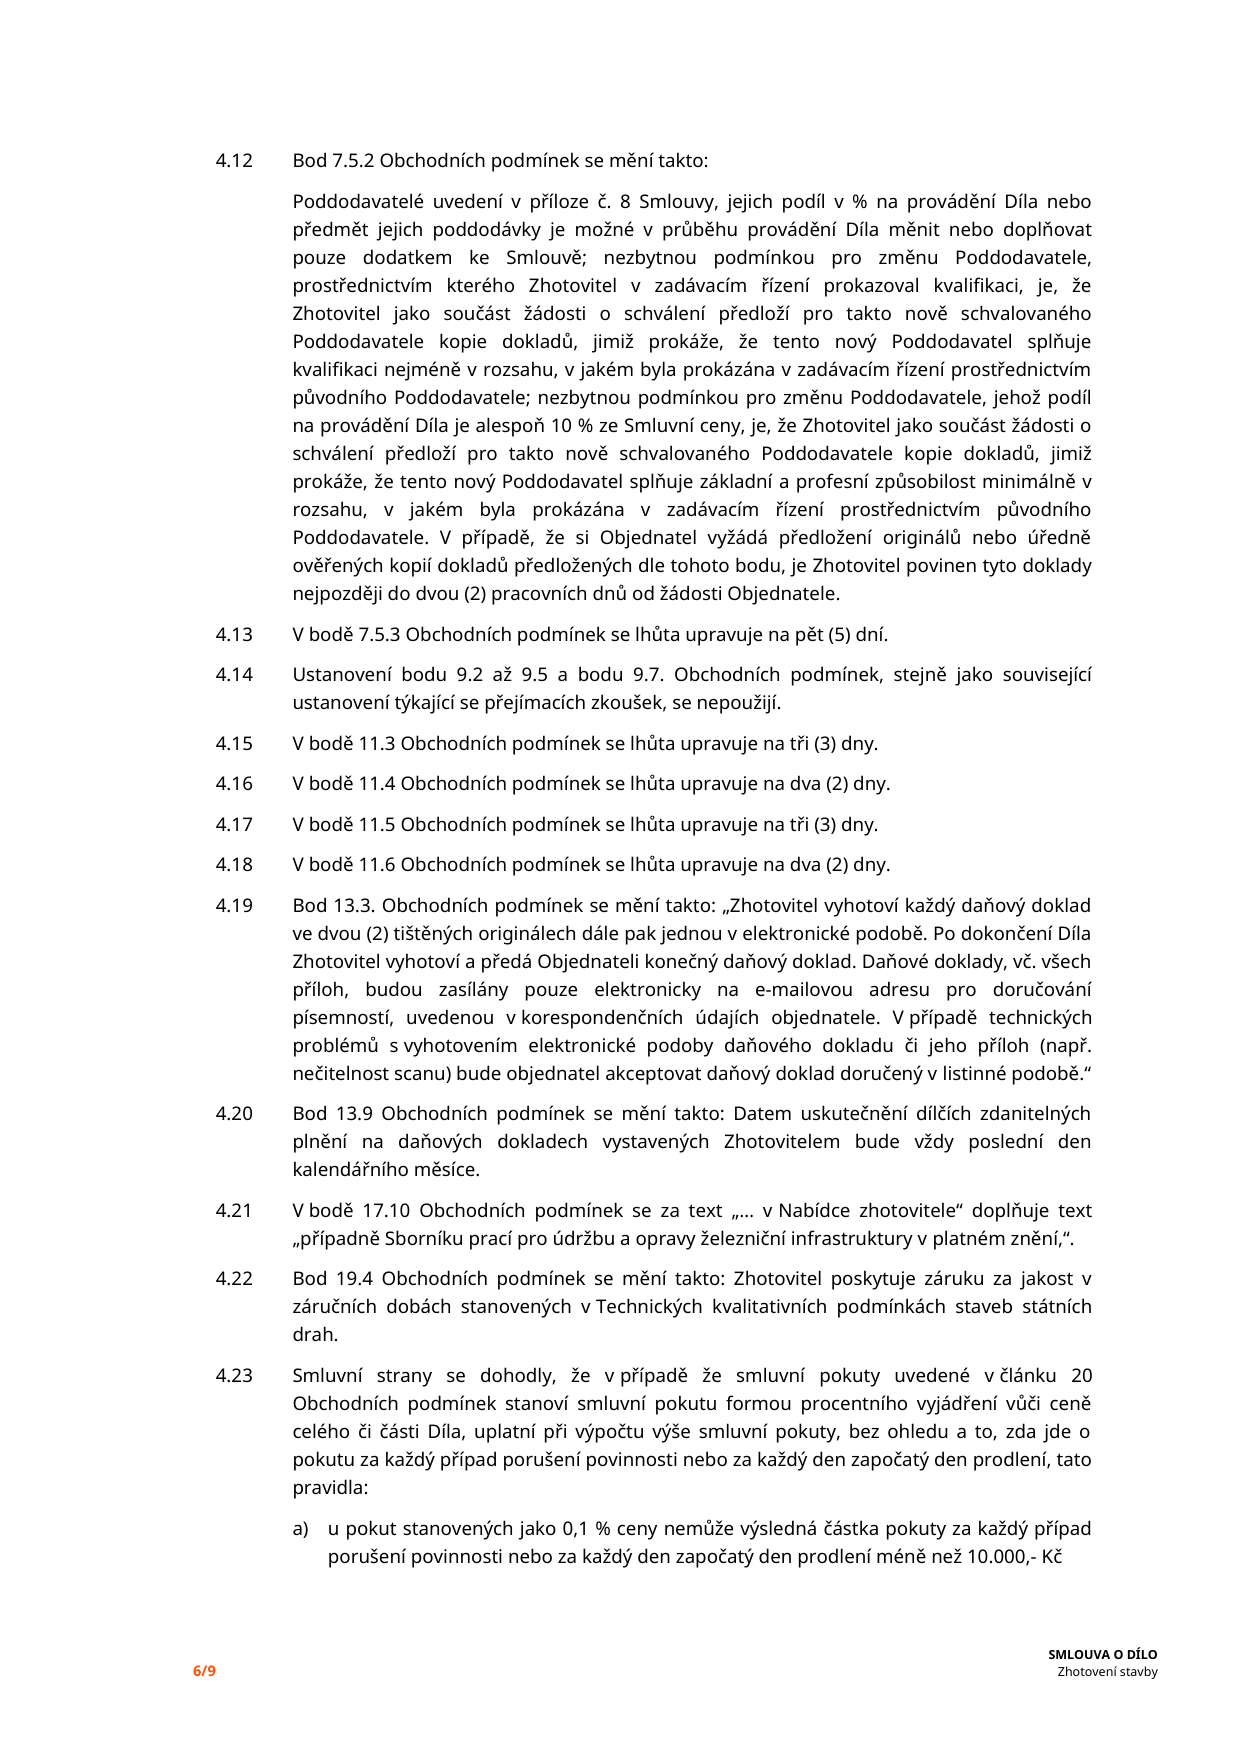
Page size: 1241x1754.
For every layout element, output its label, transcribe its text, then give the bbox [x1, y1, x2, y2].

text V bodě 11.5 Obchodních podmínek se lhůta upravuje na tři (3) dny. [216, 811, 1093, 836]
text Bod 7.5.2 Obchodních podmínek se mění takto: [216, 147, 1093, 173]
text V bodě 11.6 Obchodních podmínek se lhůta upravuje na dva (2) dny. [216, 851, 1093, 877]
text Poddodavatelé uvedení v příloze č. 8 Smlouvy, jejich podíl v % na provádění Díla nebo předmět jejich poddodávky je možné v průběhu provádění Díla měnit nebo doplňovat pouze dodatkem ke Smlouvě; nezbytnou podmínkou pro změnu Poddodavatele, prostřednictvím kterého Zhotovitel v zadávacím řízení prokazoval kvalifikaci, je, že Zhotovitel jako součást žádosti o schválení předloží pro takto nově schvalovaného Poddodavatele kopie dokladů, jimiž prokáže, že tento nový Poddodavatel splňuje kvalifikaci nejméně v rozsahu, v jakém byla prokázána v zadávacím řízení prostřednictvím původního Poddodavatele; nezbytnou podmínkou pro změnu Poddodavatele, jehož podíl na provádění Díla je alespoň 10 % ze Smluvní ceny, je, že Zhotovitel jako součást žádosti o schválení předloží pro takto nově schvalovaného Poddodavatele kopie dokladů, jimiž prokáže, že tento nový Poddodavatel splňuje základní a profesní způsobilost minimálně v rozsahu, v jakém byla prokázána v zadávacím řízení prostřednictvím původního Poddodavatele. V případě, že si Objednatel vyžádá předložení originálů nebo úředně ověřených kopií dokladů předložených dle tohoto bodu, je Zhotovitel povinen tyto doklady nejpozději do dvou (2) pracovních dnů od žádosti Objednatele. [292, 188, 1093, 606]
text Bod 13.9 Obchodních podmínek se mění takto: Datem uskutečnění dílčích zdanitelných plnění na daňových dokladech vystavených Zhotovitelem bude vždy poslední den kalendářního měsíce. [216, 1101, 1093, 1182]
text Ustanovení bodu 9.2 až 9.5 a bodu 9.7. Obchodních podmínek, stejně jako související ustanovení týkající se přejímacích zkoušek, se nepoužijí. [216, 661, 1093, 715]
text Bod 19.4 Obchodních podmínek se mění takto: Zhotovitel poskytuje záruku za jakost v záručních dobách stanovených v Technických kvalitativních podmínkách staveb státních drah. [216, 1266, 1093, 1347]
text V bodě 11.4 Obchodních podmínek se lhůta upravuje na dva (2) dny. [216, 770, 1093, 796]
text V bodě 7.5.3 Obchodních podmínek se lhůta upravuje na pět (5) dní. [216, 621, 1093, 646]
text Smluvní strany se dohodly, že v případě že smluvní pokuty uvedené v článku 20 Obchodních podmínek stanoví smluvní pokutu formou procentního vyjádření vůči ceně celého či části Díla, uplatní při výpočtu výše smluvní pokuty, bez ohledu a to, zda jde o pokutu za každý případ porušení povinnosti nebo za každý den započatý den prodlení, tato pravidla: [216, 1362, 1093, 1500]
text Bod 13.3. Obchodních podmínek se mění takto: „Zhotovitel vyhotoví každý daňový doklad ve dvou (2) tištěných originálech dále pak jednou v elektronické podobě. Po dokončení Díla Zhotovitel vyhotoví a předá Objednateli konečný daňový doklad. Daňové doklady, vč. všech příloh, budou zasílány pouze elektronicky na e-mailovou adresu pro doručování písemností, uvedenou v korespondenčních údajích objednatele. V případě technických problémů s vyhotovením elektronické podoby daňového dokladu či jeho příloh (např. nečitelnost scanu) bude objednatel akceptovat daňový doklad doručený v listinné podobě.“ [216, 892, 1093, 1086]
text V bodě 17.10 Obchodních podmínek se za text „… v Nabídce zhotovitele“ doplňuje text „případně Sborníku prací pro údržbu a opravy železniční infrastruktury v platném znění,“. [216, 1197, 1093, 1251]
list u pokut stanovených jako 0,1 % ceny nemůže výsledná částka pokuty za každý případ porušení povinnosti nebo za každý den započatý den prodlení méně než 10.000,- Kč [292, 1515, 1093, 1568]
text V bodě 11.3 Obchodních podmínek se lhůta upravuje na tři (3) dny. [216, 730, 1093, 755]
